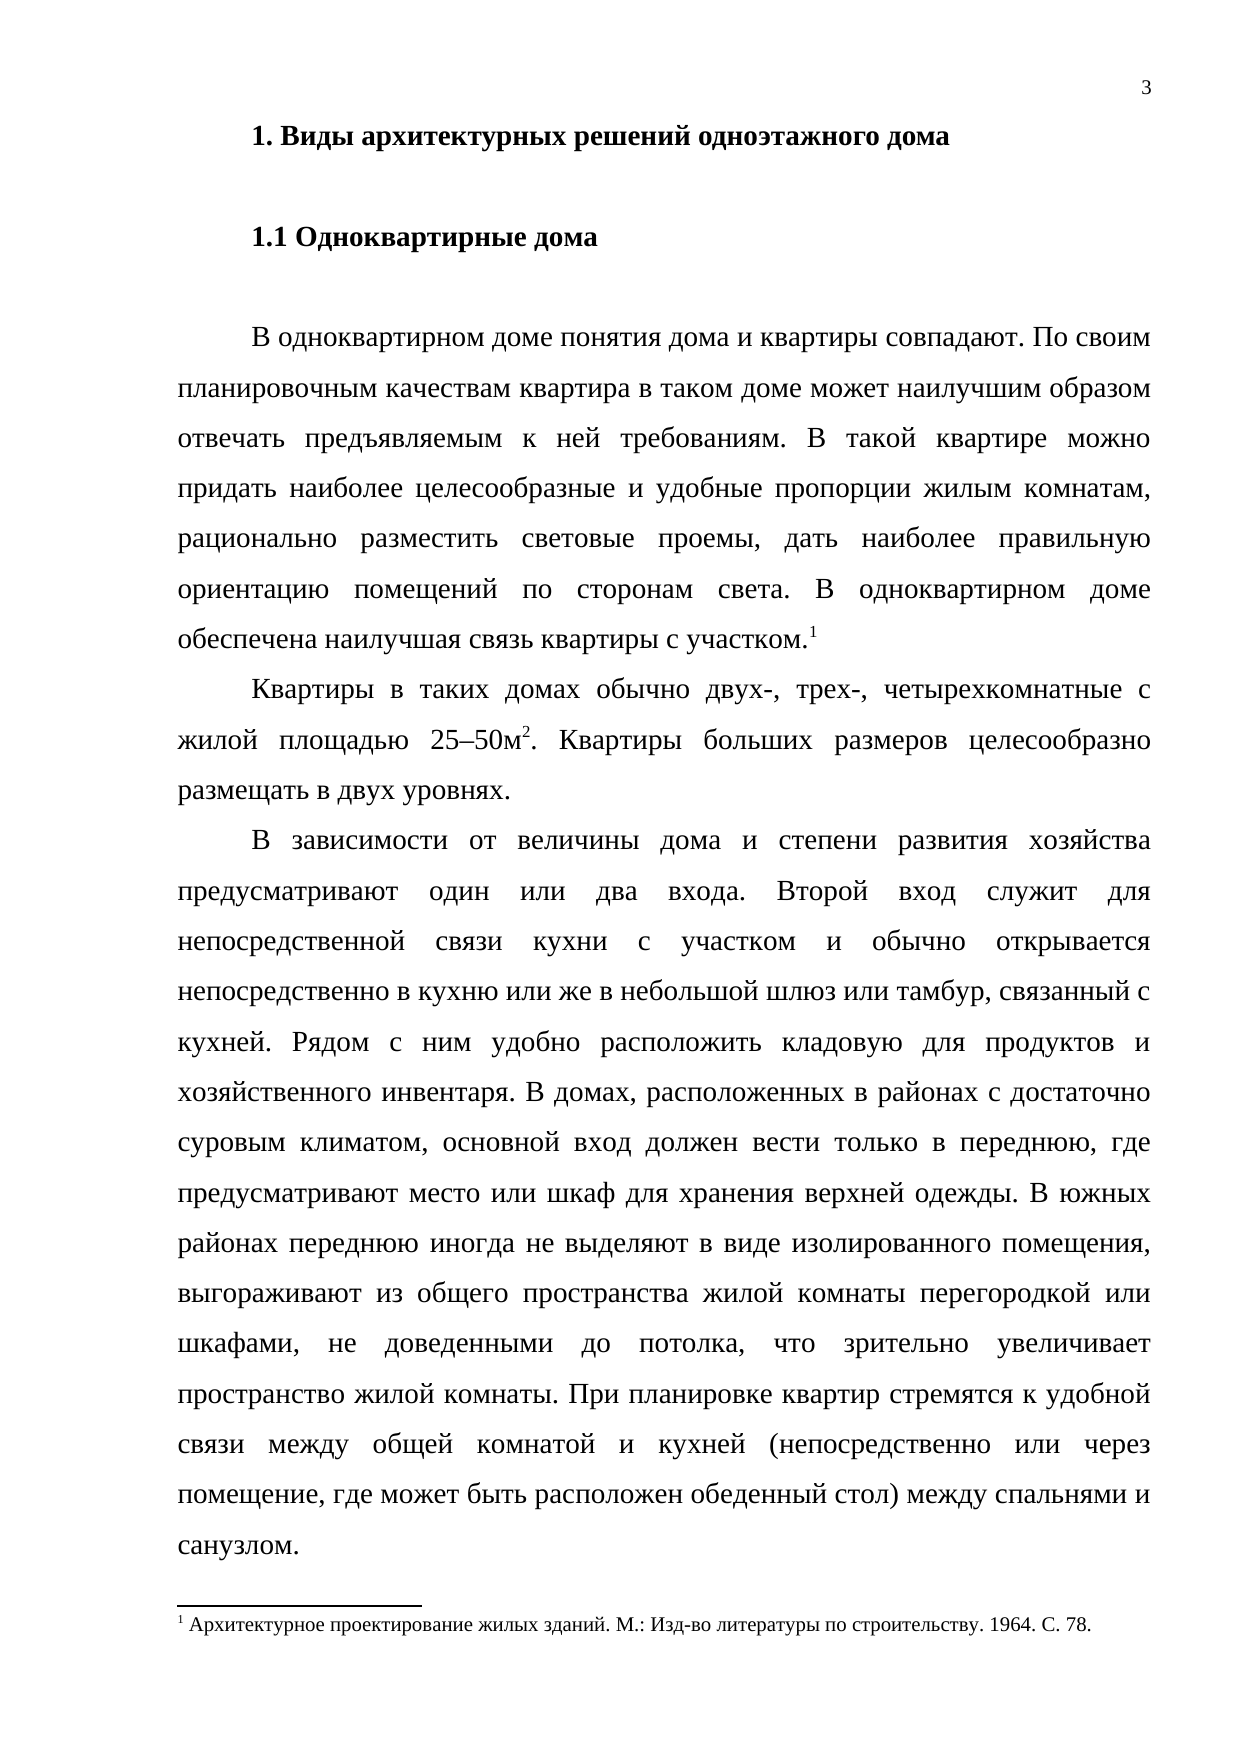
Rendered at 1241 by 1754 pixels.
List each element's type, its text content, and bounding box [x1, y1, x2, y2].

text В одноквартирном доме понятия дома и квартиры совпадают. По своим планировочным качествам квартира в таком доме может наилучшим образом отвечать предъявляемым к ней требованиям. В такой квартире можно придать наиболее целесообразные и удобные пропорции жилым комнатам, рационально разместить световые проемы, дать наиболее правильную ориентацию помещений по сторонам света. В одноквартирном доме обеспечена наилучшая связь квартиры с участком. [177, 319, 1152, 655]
subtitle 1. Виды архитектурных решений одноэтажного дома [177, 118, 1152, 152]
text В зависимости от величины дома и степени развития хозяйства предусматривают один или два входа. Второй вход служит для непосредственной связи кухни с участком и обычно открывается непосредственно в кухню или же в небольшой шлюз или тамбур, связанный с кухней. Рядом с ним удобно расположить кладовую для продуктов и хозяйственного инвентаря. В домах, расположенных в районах с достаточно суровым климатом, основной вход должен вести только в переднюю, где предусматривают место или шкаф для хранения верхней одежды. В южных районах переднюю иногда не выделяют в виде изолированного помещения, выгораживают из общего пространства жилой комнаты перегородкой или шкафами, не доведенными до потолка, что зрительно увеличивает пространство жилой комнаты. При планировке квартир стремятся к удобной связи между общей комнатой и кухней (непосредственно или через помещение, где может быть расположен обеденный стол) между спальнями и санузлом. [177, 822, 1152, 1560]
text Квартиры в таких домах обычно двух-, трех-, четырехкомнатные с жилой площадью 25–50м2. Квартиры больших размеров целесообразно размещать в двух уровнях. [177, 672, 1152, 806]
subtitle 1.1 Одноквартирные дома [177, 219, 1152, 252]
